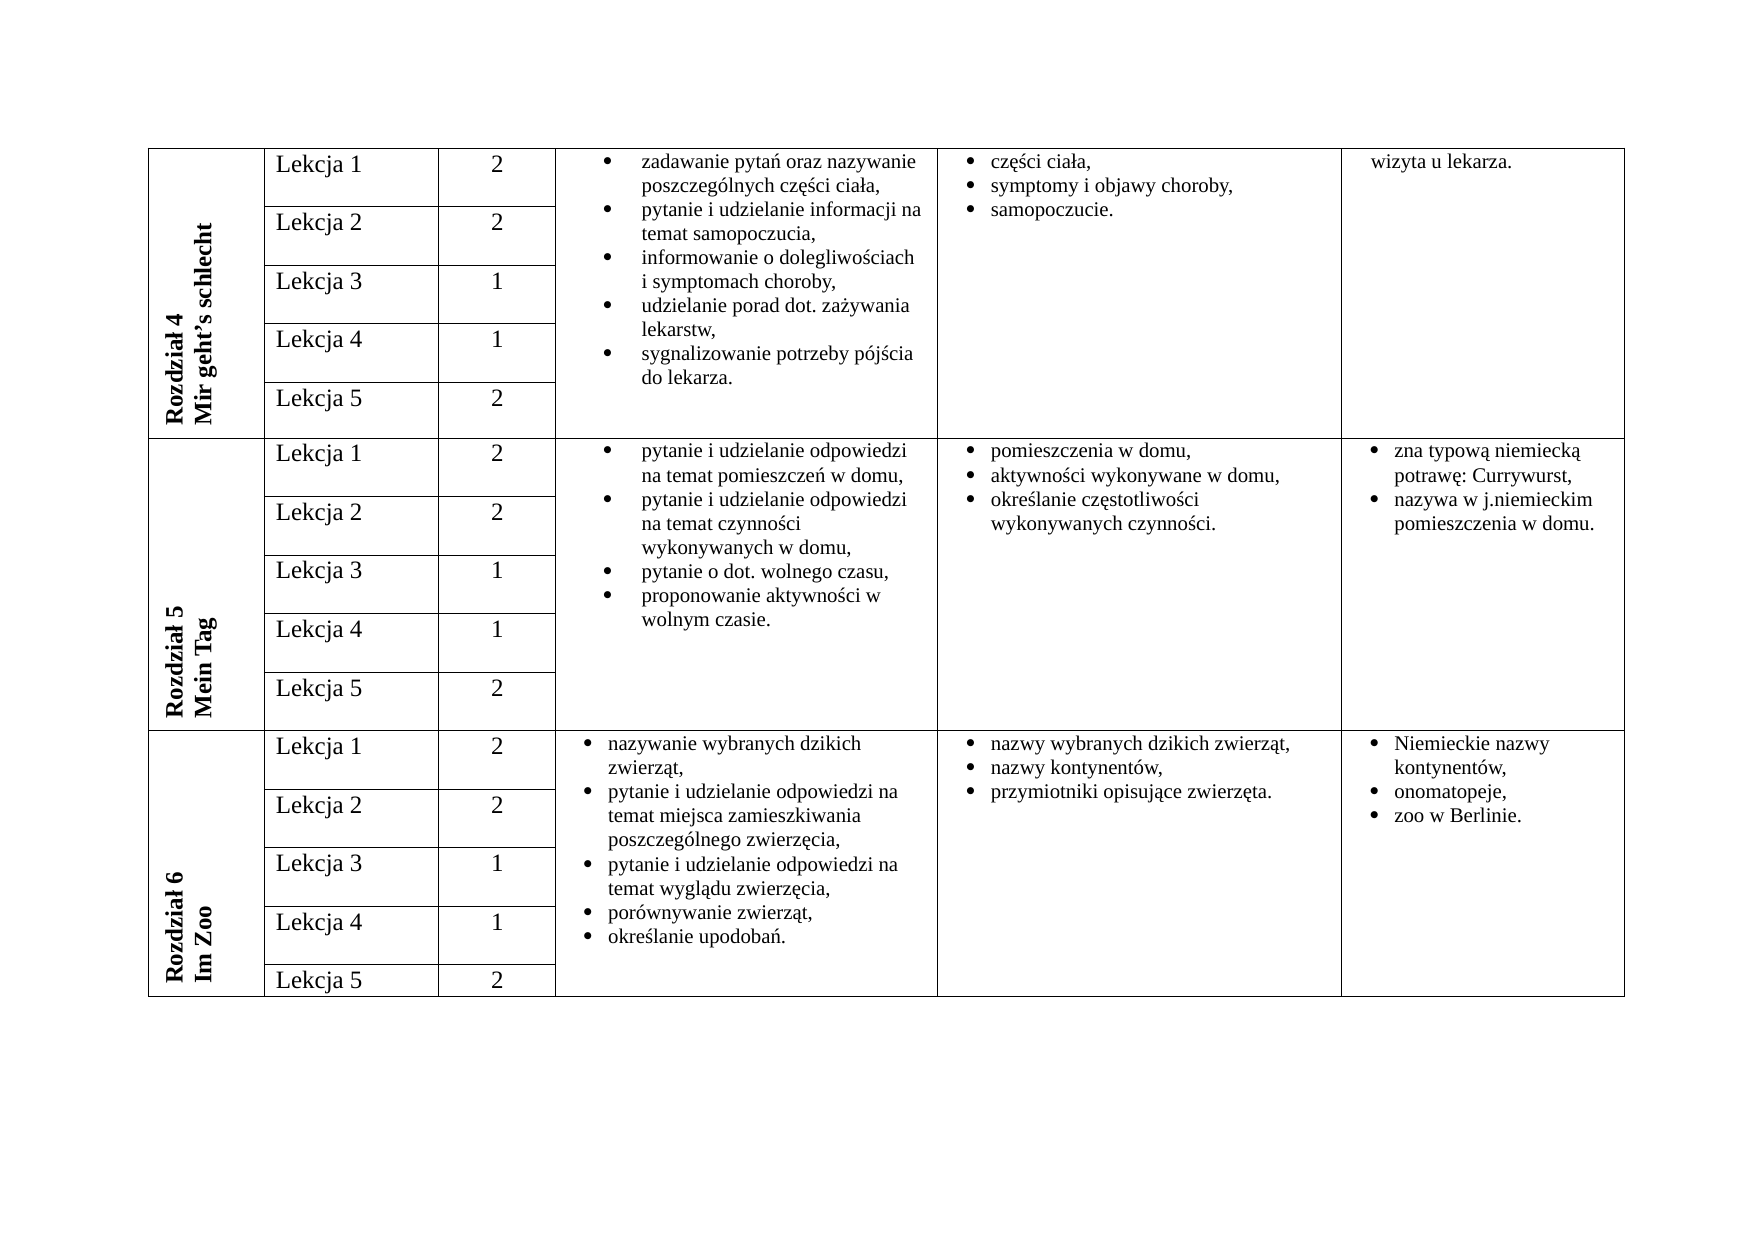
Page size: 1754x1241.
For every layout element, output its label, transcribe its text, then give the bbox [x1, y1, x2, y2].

table_cell Lekcja 1 [265, 439, 438, 496]
table_cell 2 [439, 149, 555, 206]
table_cell Lekcja 5 [265, 383, 438, 437]
table_cell Lekcja 1 [265, 149, 438, 206]
table_cell 2 [439, 439, 555, 496]
table_cell 1 [439, 907, 555, 964]
table_cell Lekcja 2 [265, 207, 438, 265]
table_cell 1 [439, 266, 555, 323]
table_cell Lekcja 3 [265, 556, 438, 613]
table_cell Lekcja 3 [265, 266, 438, 323]
table_cell zadawanie pytań oraz nazywanie poszczególnych części ciała, pytanie i udzielanie informacji na temat samopoczucia, informowanie o dolegliwościach i symptomach choroby, udzielanie porad dot. zażywania lekarstw, sygnalizowanie potrzeby pójścia do lekarza. [556, 149, 937, 437]
table_cell 1 [439, 556, 555, 613]
table_cell Lekcja 4 [265, 324, 438, 382]
table_cell 2 [439, 673, 555, 730]
table_cell zna typową niemiecką potrawę: Currywurst, nazywa w j.niemieckim pomieszczenia w domu. [1342, 439, 1624, 730]
table_cell Lekcja 2 [265, 790, 438, 847]
table_cell 1 [439, 614, 555, 672]
table_cell 1 [439, 848, 555, 906]
table_cell Rozdział 5 Mein Tag [149, 439, 264, 730]
table_cell wizyta u lekarza. [1342, 149, 1624, 437]
table_cell Rozdział 6 Im Zoo [149, 731, 264, 996]
table_cell Niemieckie nazwy kontynentów, onomatopeje, zoo w Berlinie. [1342, 731, 1624, 996]
table_cell 2 [439, 731, 555, 789]
table_cell Lekcja 4 [265, 907, 438, 964]
table_cell pomieszczenia w domu, aktywności wykonywane w domu, określanie częstotliwości wykonywanych czynności. [938, 439, 1341, 730]
table_cell Lekcja 1 [265, 731, 438, 789]
table_cell 2 [439, 790, 555, 847]
table_cell Lekcja 3 [265, 848, 438, 906]
table_cell 2 [439, 497, 555, 554]
table_cell nazywanie wybranych dzikich zwierząt, pytanie i udzielanie odpowiedzi na temat miejsca zamieszkiwania poszczególnego zwierzęcia, pytanie i udzielanie odpowiedzi na temat wyglądu zwierzęcia, porównywanie zwierząt, określanie upodobań. [556, 731, 937, 996]
table_cell 1 [439, 324, 555, 382]
table_cell nazwy wybranych dzikich zwierząt, nazwy kontynentów, przymiotniki opisujące zwierzęta. [938, 731, 1341, 996]
table_cell 2 [439, 383, 555, 437]
table_cell pytanie i udzielanie odpowiedzi na temat pomieszczeń w domu, pytanie i udzielanie odpowiedzi na temat czynności wykonywanych w domu, pytanie o dot. wolnego czasu, proponowanie aktywności w wolnym czasie. [556, 439, 937, 730]
table_cell części ciała, symptomy i objawy choroby, samopoczucie. [938, 149, 1341, 437]
table_cell 2 [439, 965, 555, 996]
table_cell 2 [439, 207, 555, 265]
table_cell Lekcja 4 [265, 614, 438, 672]
table_cell Lekcja 2 [265, 497, 438, 554]
table_cell Lekcja 5 [265, 673, 438, 730]
table_cell Lekcja 5 [265, 965, 438, 996]
table_cell Rozdział 4 Mir geht’s schlecht [149, 149, 264, 437]
